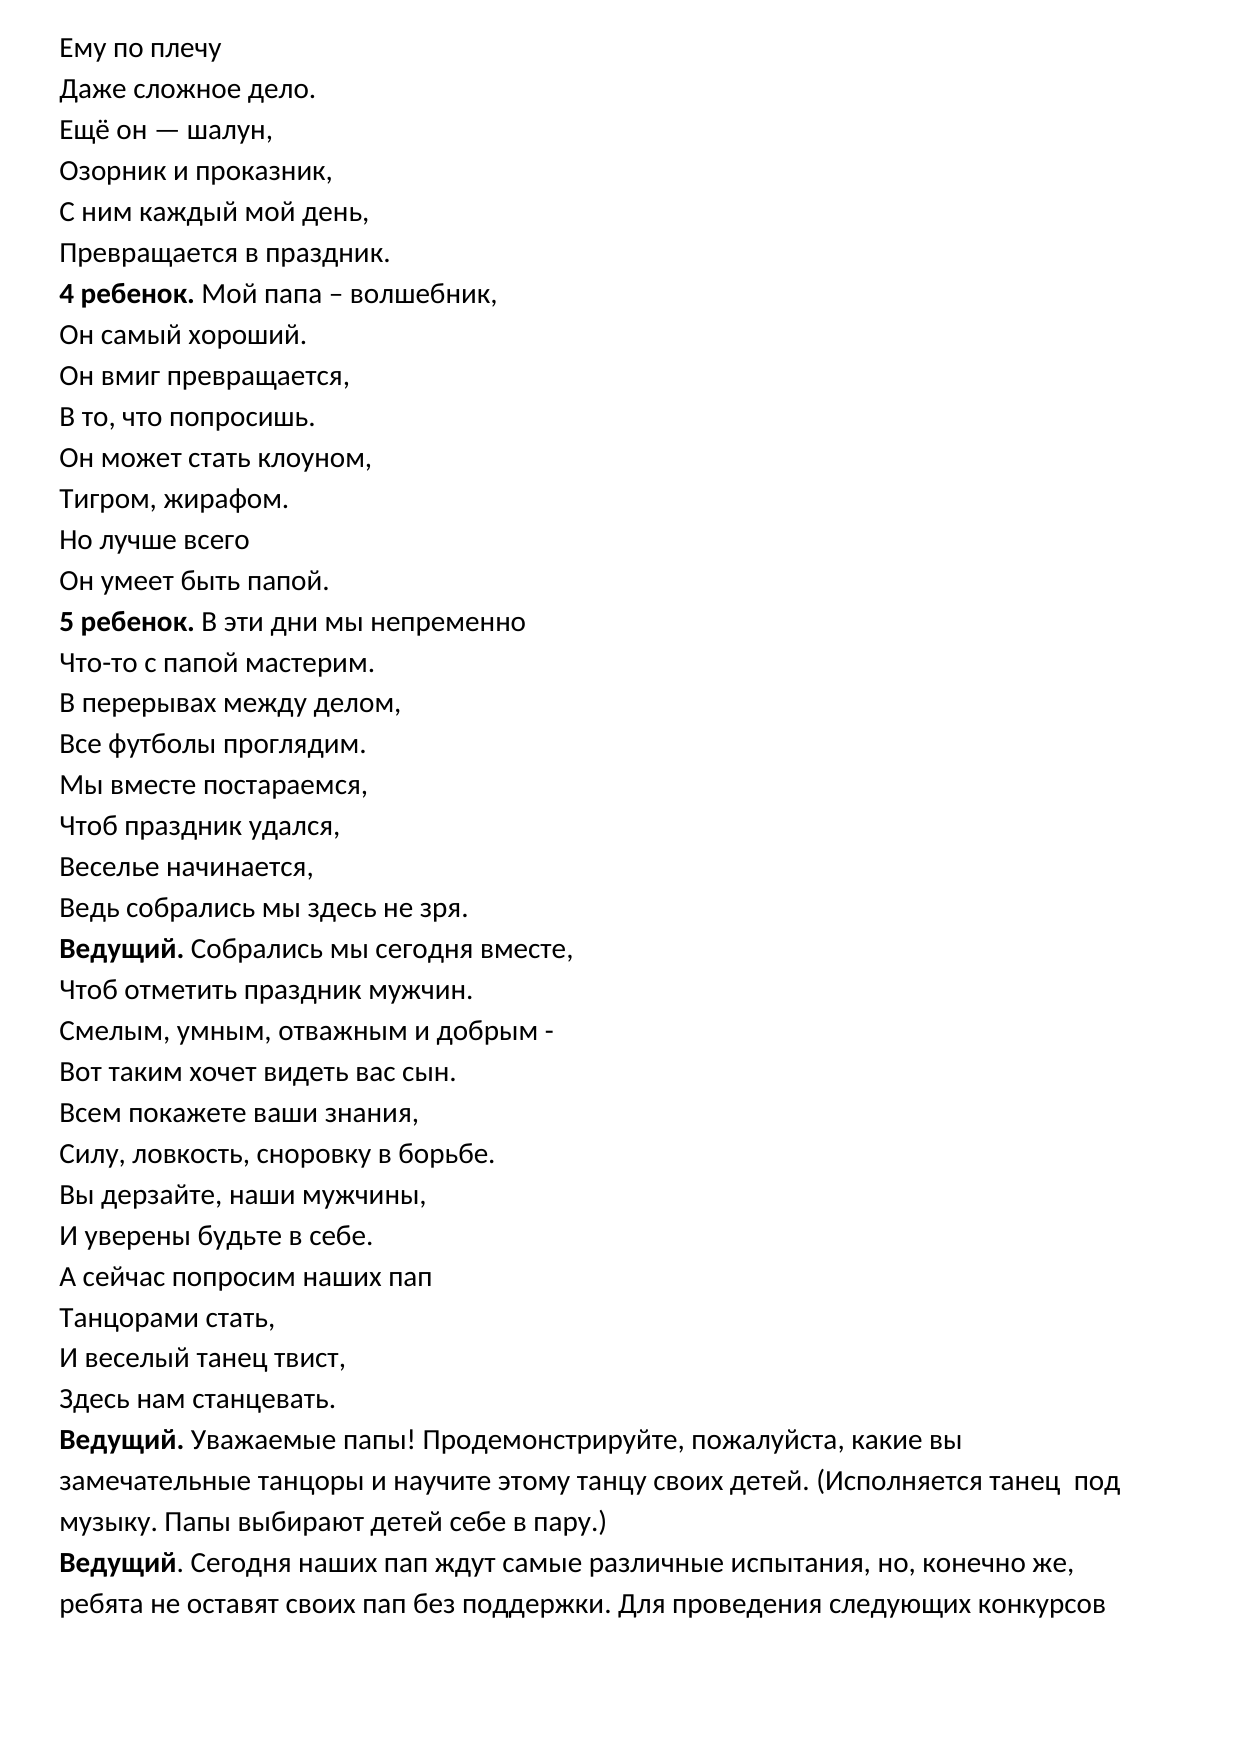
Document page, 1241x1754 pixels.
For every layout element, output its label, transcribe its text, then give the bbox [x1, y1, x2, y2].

text Что-то с папой мастерим. [59, 644, 1152, 679]
text 5 ребенок. В эти дни мы непременно [59, 603, 1152, 638]
text Вы дерзайте, наши мужчины, [59, 1176, 1152, 1211]
text Превращается в праздник. [59, 234, 1152, 270]
text Озорник и проказник, [59, 152, 1152, 188]
text Ещё он — шалун, [59, 111, 1152, 147]
text Ведь собрались мы здесь не зря. [59, 889, 1152, 925]
text Ему по плечу [59, 29, 1152, 65]
text А сейчас попросим наших пап [59, 1258, 1152, 1293]
text И веселый танец твист, [59, 1339, 1152, 1375]
text Он может стать клоуном, [59, 439, 1152, 474]
text Тигром, жирафом. [59, 480, 1152, 516]
text Он умеет быть папой. [59, 562, 1152, 597]
text Всем покажете ваши знания, [59, 1094, 1152, 1129]
text Танцорами стать, [59, 1299, 1152, 1334]
text Чтоб праздник удался, [59, 807, 1152, 843]
text С ним каждый мой день, [59, 193, 1152, 229]
text В перерывах между делом, [59, 684, 1152, 720]
text Ведущий. Собрались мы сегодня вместе, [59, 930, 1152, 966]
text Ведущий. Уважаемые папы! Продемонстрируйте, пожалуйста, какие вы замечательные танцоры и научите этому танцу своих детей. (Исполняется танец под музыку. Папы выбирают детей себе в пару.) [59, 1421, 1152, 1539]
text Чтоб отметить праздник мужчин. [59, 971, 1152, 1007]
text В то, что попросишь. [59, 398, 1152, 434]
text Даже сложное дело. [59, 71, 1152, 106]
text Он самый хороший. [59, 316, 1152, 352]
text Силу, ловкость, сноровку в борьбе. [59, 1135, 1152, 1171]
text Веселье начинается, [59, 848, 1152, 884]
text Он вмиг превращается, [59, 357, 1152, 393]
text Вот таким хочет видеть вас сын. [59, 1053, 1152, 1089]
text Мы вместе постараемся, [59, 766, 1152, 802]
text Но лучше всего [59, 521, 1152, 556]
text Все футболы проглядим. [59, 726, 1152, 761]
text 4 ребенок. Мой папа – волшебник, [59, 275, 1152, 311]
text Здесь нам станцевать. [59, 1381, 1152, 1416]
text И уверены будьте в себе. [59, 1217, 1152, 1252]
text Смелым, умным, отважным и добрым - [59, 1012, 1152, 1048]
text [59, 1544, 1152, 1621]
